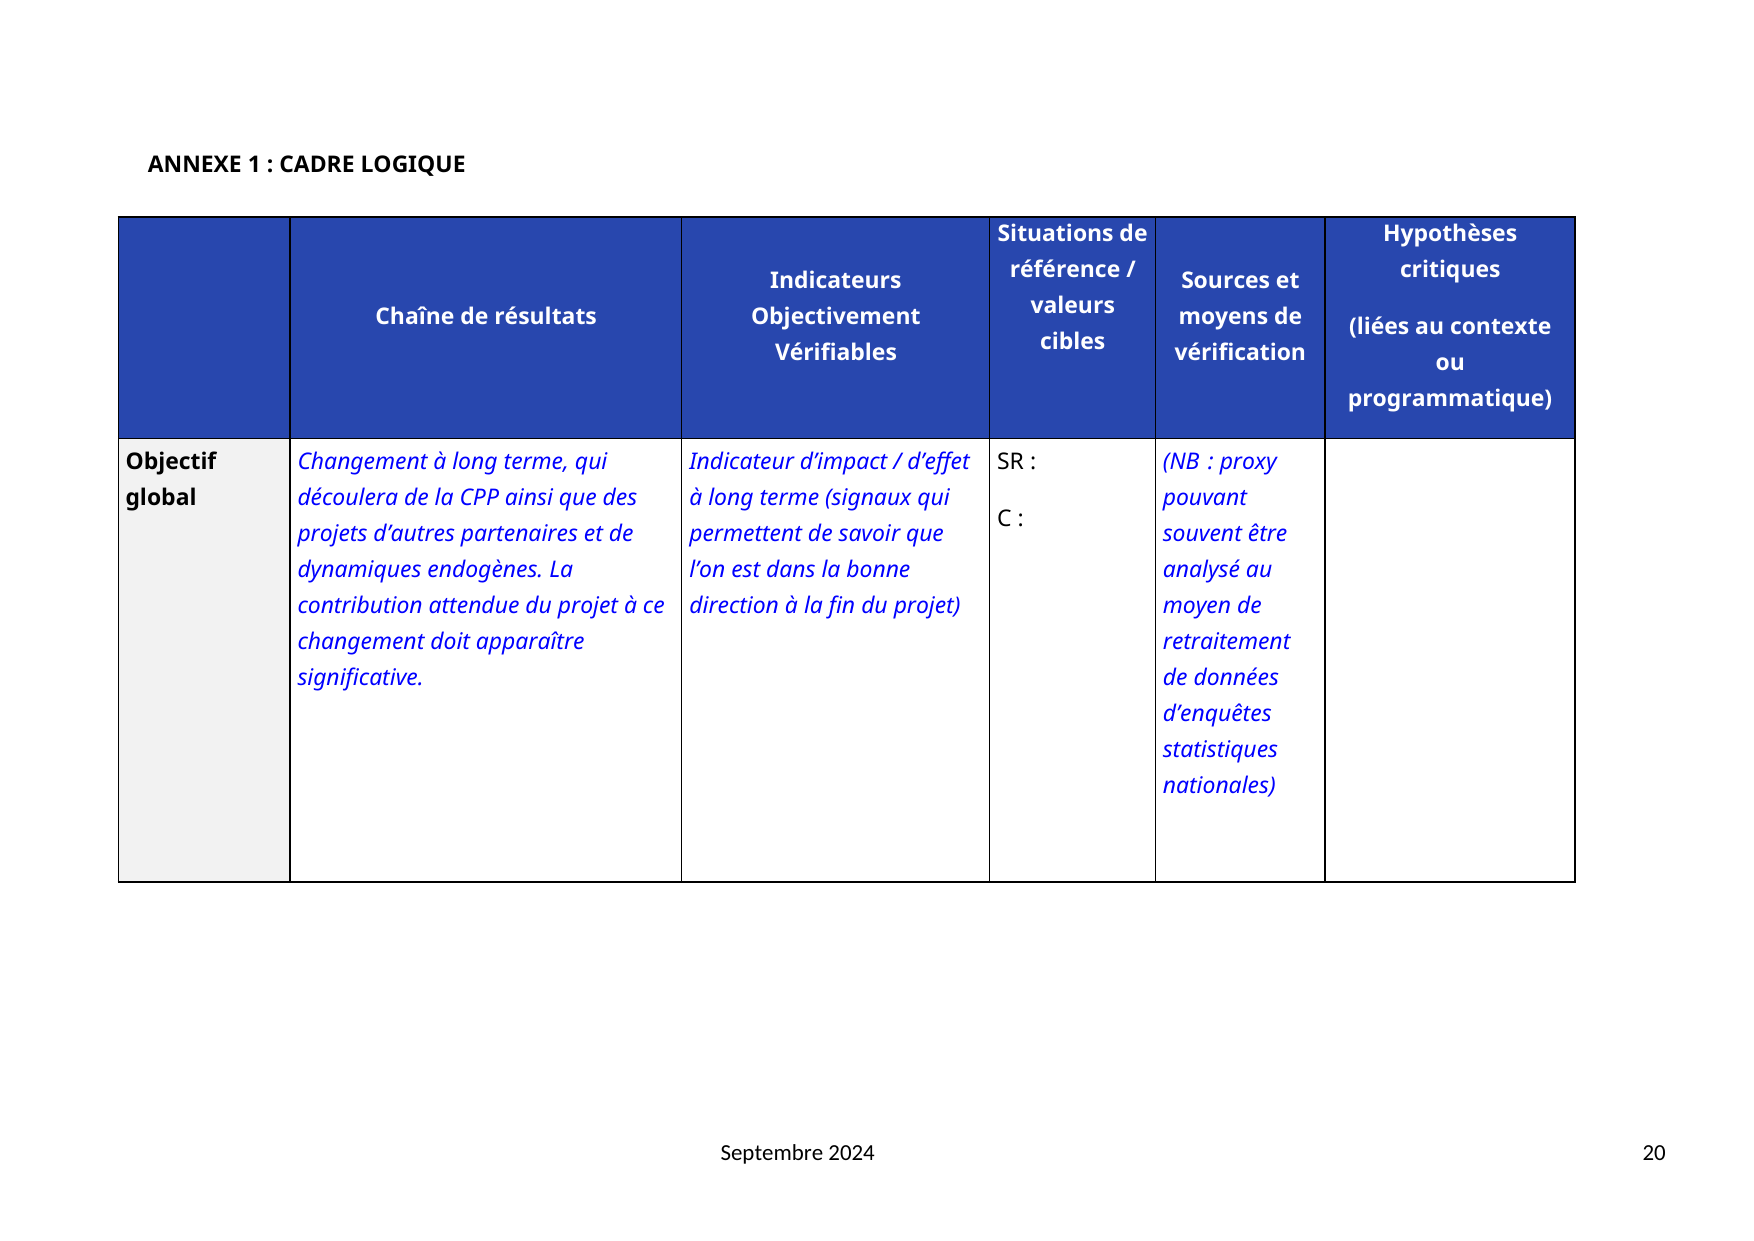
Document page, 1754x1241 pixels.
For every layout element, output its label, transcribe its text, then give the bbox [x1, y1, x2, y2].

table_header Chaîne de résultats [291, 218, 681, 438]
table_header Indicateurs Objectivement Vérifiables [682, 218, 989, 438]
table_cell Objectif global [119, 439, 289, 881]
table_cell SR : C : [990, 439, 1155, 881]
table_cell (NB : proxy pouvant souvent être analysé au moyen de retraitement de données d’enquêtes statistiques nationales) [1156, 439, 1324, 881]
text Annexe 1 : CADRE LOGIQUE [148, 148, 1665, 179]
table_header Sources et moyens de vérification [1156, 218, 1324, 438]
table_header Hypothèses critiques (liées au contexte ou programmatique) [1326, 218, 1574, 438]
table_cell Indicateur d’impact / d’effet à long terme (signaux qui permettent de savoir que l’on est dans la bonne direction à la fin du projet) [682, 439, 989, 881]
table_header Situations de référence / valeurs cibles [990, 218, 1155, 438]
table_cell Changement à long terme, qui découlera de la CPP ainsi que des projets d’autres partenaires et de dynamiques endogènes. La contribution attendue du projet à ce changement doit apparaître significative. [291, 439, 681, 881]
table_cell [1326, 439, 1574, 881]
table_header [119, 218, 289, 438]
